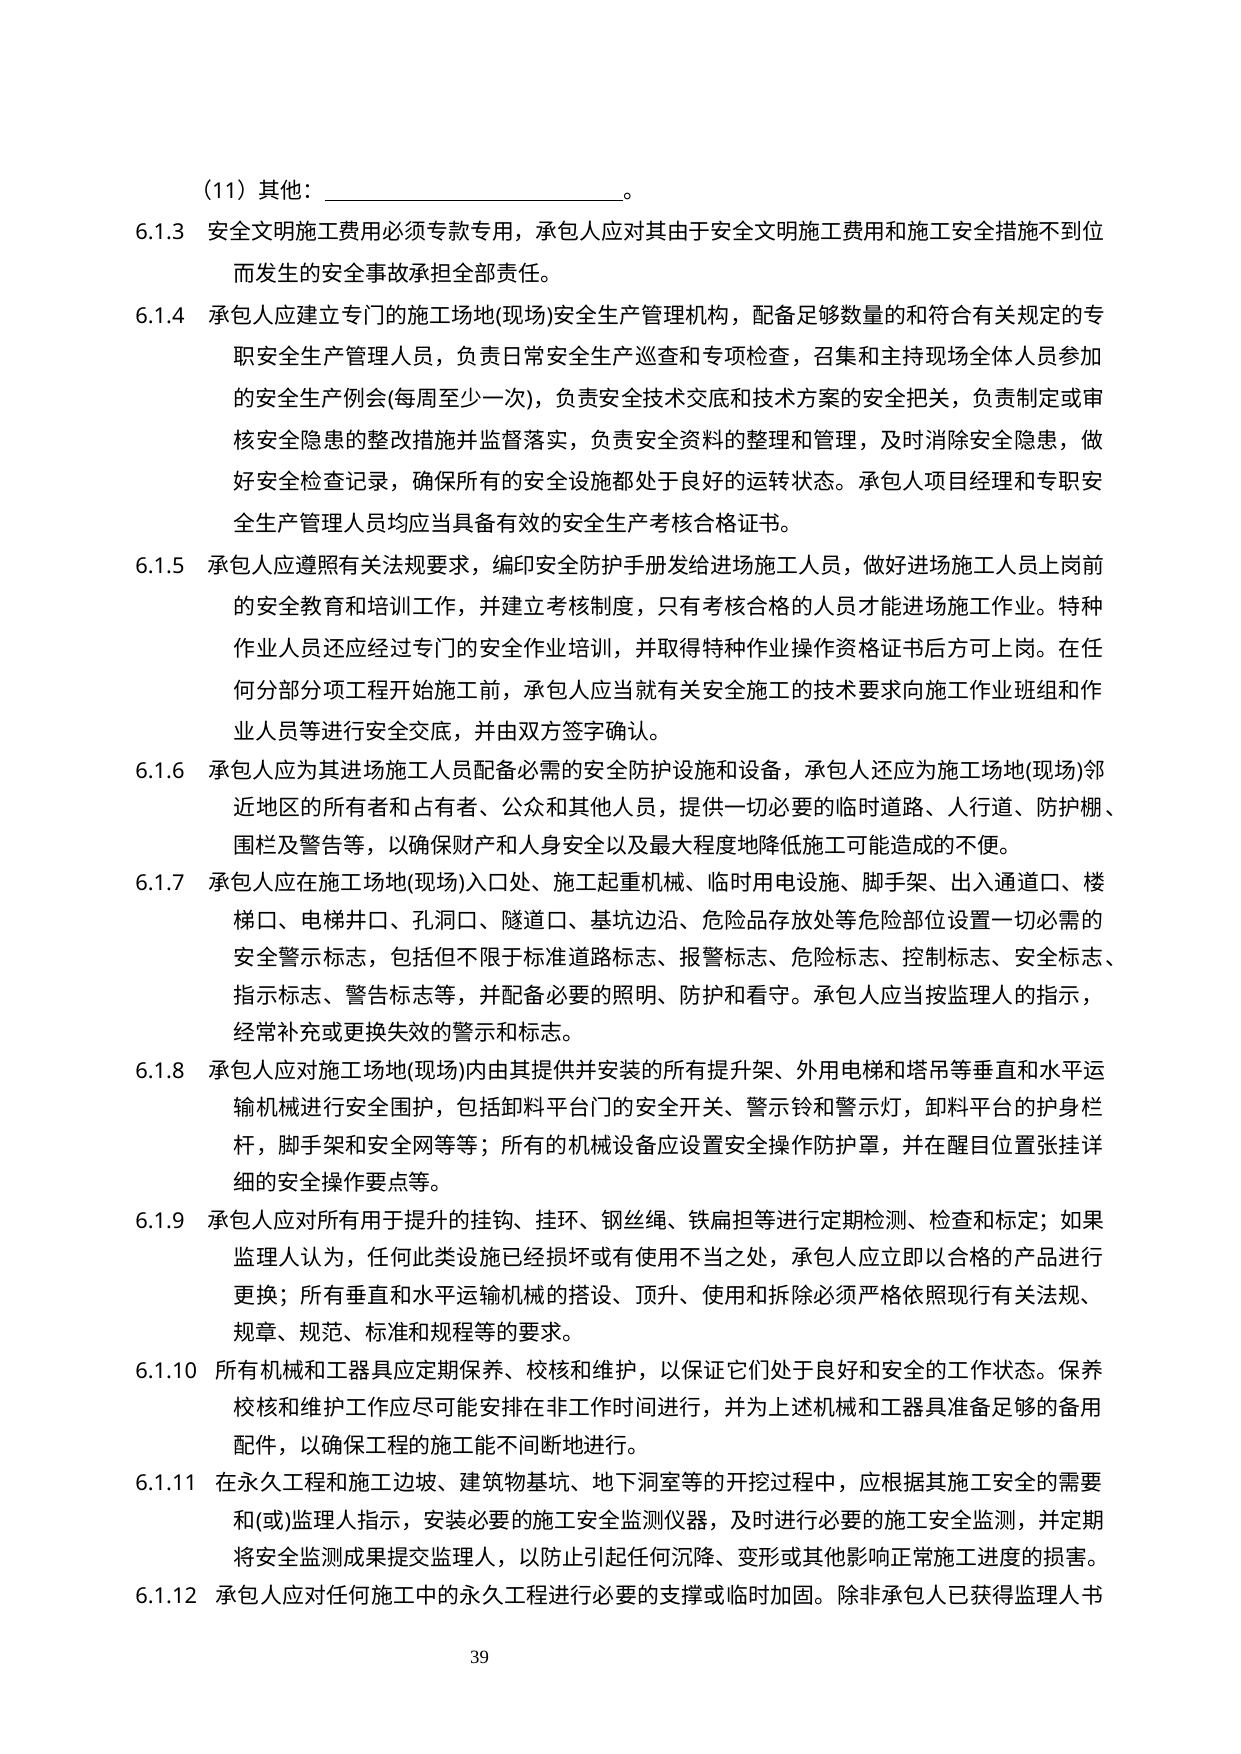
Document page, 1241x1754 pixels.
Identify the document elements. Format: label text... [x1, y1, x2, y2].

text 6.1.4 承包人应建立专门的施工场地(现场)安全生产管理机构，配备足够数量的和符合有关规定的专职安全生产管理人员，负责日常安全生产巡查和专项检查，召集和主持现场全体人员参加的安全生产例会(每周至少一次)，负责安全技术交底和技术方案的安全把关，负责制定或审核安全隐患的整改措施并监督落实，负责安全资料的整理和管理，及时消除安全隐患，做好安全检查记录，确保所有的安全设施都处于良好的运转状态。承包人项目经理和专职安全生产管理人员均应当具备有效的安全生产考核合格证书。 [135, 290, 1105, 540]
text 6.1.10 所有机械和工器具应定期保养、校核和维护，以保证它们处于良好和安全的工作状态。保养、校核和维护工作应尽可能安排在非工作时间进行，并为上述机械和工器具准备足够的备用配件，以确保工程的施工能不间断地进行。 [135, 1348, 1105, 1461]
text 6.1.5 承包人应遵照有关法规要求，编印安全防护手册发给进场施工人员，做好进场施工人员上岗前的安全教育和培训工作，并建立考核制度，只有考核合格的人员才能进场施工作业。特种作业人员还应经过专门的安全作业培训，并取得特种作业操作资格证书后方可上岗。在任何分部分项工程开始施工前，承包人应当就有关安全施工的技术要求向施工作业班组和作业人员等进行安全交底，并由双方签字确认。 [135, 540, 1105, 748]
text 6.1.6 承包人应为其进场施工人员配备必需的安全防护设施和设备，承包人还应为施工场地(现场)邻近地区的所有者和占有者、公众和其他人员，提供一切必要的临时道路、人行道、防护棚、围栏及警告等，以确保财产和人身安全以及最大程度地降低施工可能造成的不便。 [135, 748, 1105, 861]
text （11）其他： 。 [135, 165, 1105, 206]
text 6.1.8 承包人应对施工场地(现场)内由其提供并安装的所有提升架、外用电梯和塔吊等垂直和水平运输机械进行安全围护，包括卸料平台门的安全开关、警示铃和警示灯，卸料平台的护身栏杆，脚手架和安全网等等；所有的机械设备应设置安全操作防护罩，并在醒目位置张挂详细的安全操作要点等。 [135, 1048, 1105, 1198]
text 6.1.9 承包人应对所有用于提升的挂钩、挂环、钢丝绳、铁扁担等进行定期检测、检查和标定；如果监理人认为，任何此类设施已经损坏或有使用不当之处，承包人应立即以合格的产品进行更换；所有垂直和水平运输机械的搭设、顶升、使用和拆除必须严格依照现行有关法规、规章、规范、标准和规程等的要求。 [135, 1198, 1105, 1348]
text 6.1.3 安全文明施工费用必须专款专用，承包人应对其由于安全文明施工费用和施工安全措施不到位而发生的安全事故承担全部责任。 [135, 206, 1105, 290]
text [135, 1573, 1105, 1611]
text 6.1.11 在永久工程和施工边坡、建筑物基坑、地下洞室等的开挖过程中，应根据其施工安全的需要和(或)监理人指示，安装必要的施工安全监测仪器，及时进行必要的施工安全监测，并定期将安全监测成果提交监理人，以防止引起任何沉降、变形或其他影响正常施工进度的损害。 [135, 1461, 1105, 1573]
text 6.1.7 承包人应在施工场地(现场)入口处、施工起重机械、临时用电设施、脚手架、出入通道口、楼梯口、电梯井口、孔洞口、隧道口、基坑边沿、危险品存放处等危险部位设置一切必需的安全警示标志，包括但不限于标准道路标志、报警标志、危险标志、控制标志、安全标志、指示标志、警告标志等，并配备必要的照明、防护和看守。承包人应当按监理人的指示，经常补充或更换失效的警示和标志。 [135, 861, 1105, 1048]
